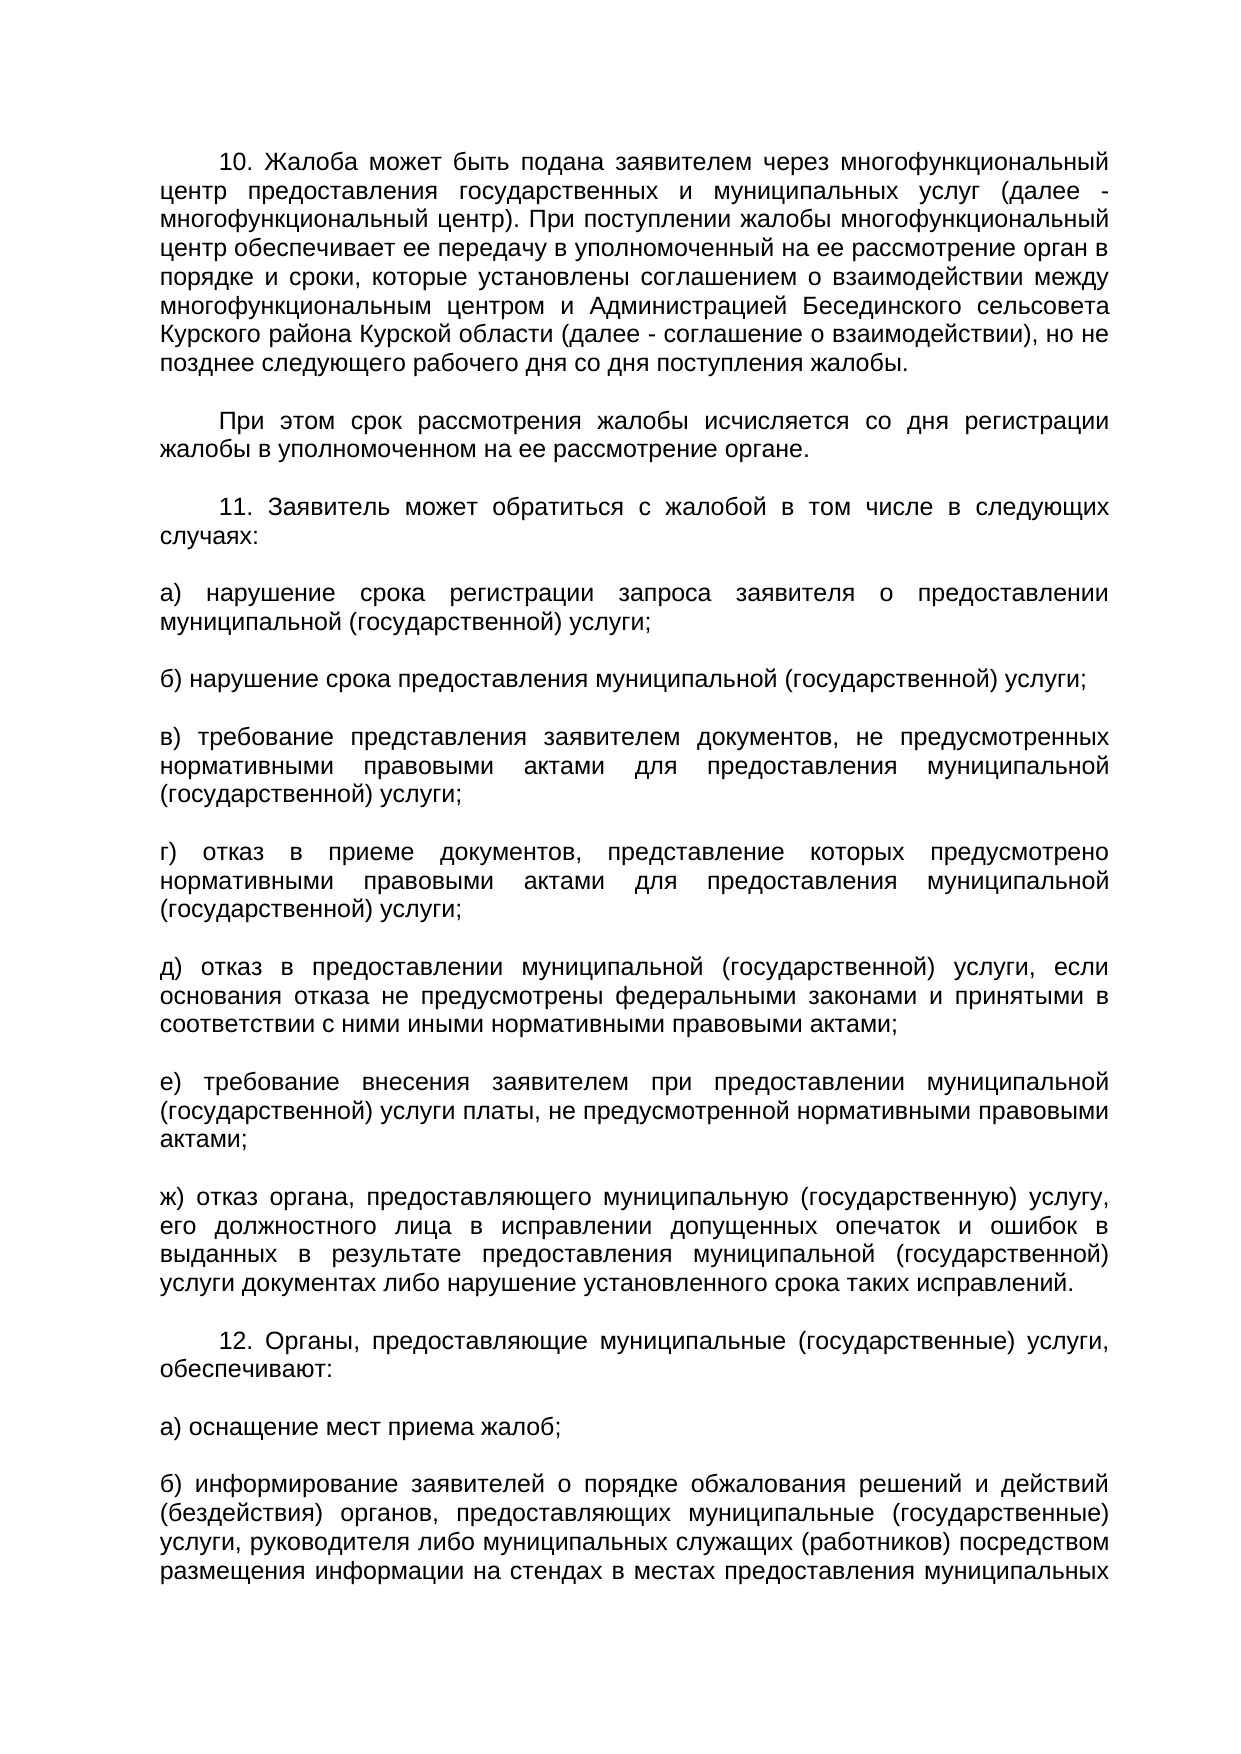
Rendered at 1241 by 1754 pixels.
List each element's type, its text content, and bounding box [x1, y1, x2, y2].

text 10. Жалоба может быть подана заявителем через многофункциональный центр предоставления государственных и муниципальных услуг (далее - многофункциональный центр). При поступлении жалобы многофункциональный центр обеспечивает ее передачу в уполномоченный на ее рассмотрение орган в порядке и сроки, которые установлены соглашением о взаимодействии между многофункциональным центром и Администрацией Бесединского сельсовета Курского района Курской области (далее - соглашение о взаимодействии), но не позднее следующего рабочего дня со дня поступления жалобы. [159, 147, 1110, 377]
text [159, 1469, 1110, 1584]
text г) отказ в приеме документов, представление которых предусмотрено нормативными правовыми актами для предоставления муниципальной (государственной) услуги; [159, 837, 1110, 923]
text в) требование представления заявителем документов, не предусмотренных нормативными правовыми актами для предоставления муниципальной (государственной) услуги; [159, 722, 1110, 808]
text 12. Органы, предоставляющие муниципальные (государственные) услуги, обеспечивают: [159, 1326, 1110, 1383]
text 11. Заявитель может обратиться с жалобой в том числе в следующих случаях: [159, 492, 1110, 549]
text а) нарушение срока регистрации запроса заявителя о предоставлении муниципальной (государственной) услуги; [159, 578, 1110, 636]
text ж) отказ органа, предоставляющего муниципальную (государственную) услугу, его должностного лица в исправлении допущенных опечаток и ошибок в выданных в результате предоставления муниципальной (государственной) услуги документах либо нарушение установленного срока таких исправлений. [159, 1182, 1110, 1297]
text д) отказ в предоставлении муниципальной (государственной) услуги, если основания отказа не предусмотрены федеральными законами и принятыми в соответствии с ними иными нормативными правовыми актами; [159, 952, 1110, 1038]
text а) оснащение мест приема жалоб; [159, 1412, 1110, 1441]
text е) требование внесения заявителем при предоставлении муниципальной (государственной) услуги платы, не предусмотренной нормативными правовыми актами; [159, 1067, 1110, 1153]
text б) нарушение срока предоставления муниципальной (государственной) услуги; [159, 664, 1110, 693]
text При этом срок рассмотрения жалобы исчисляется со дня регистрации жалобы в уполномоченном на ее рассмотрение органе. [159, 406, 1110, 463]
